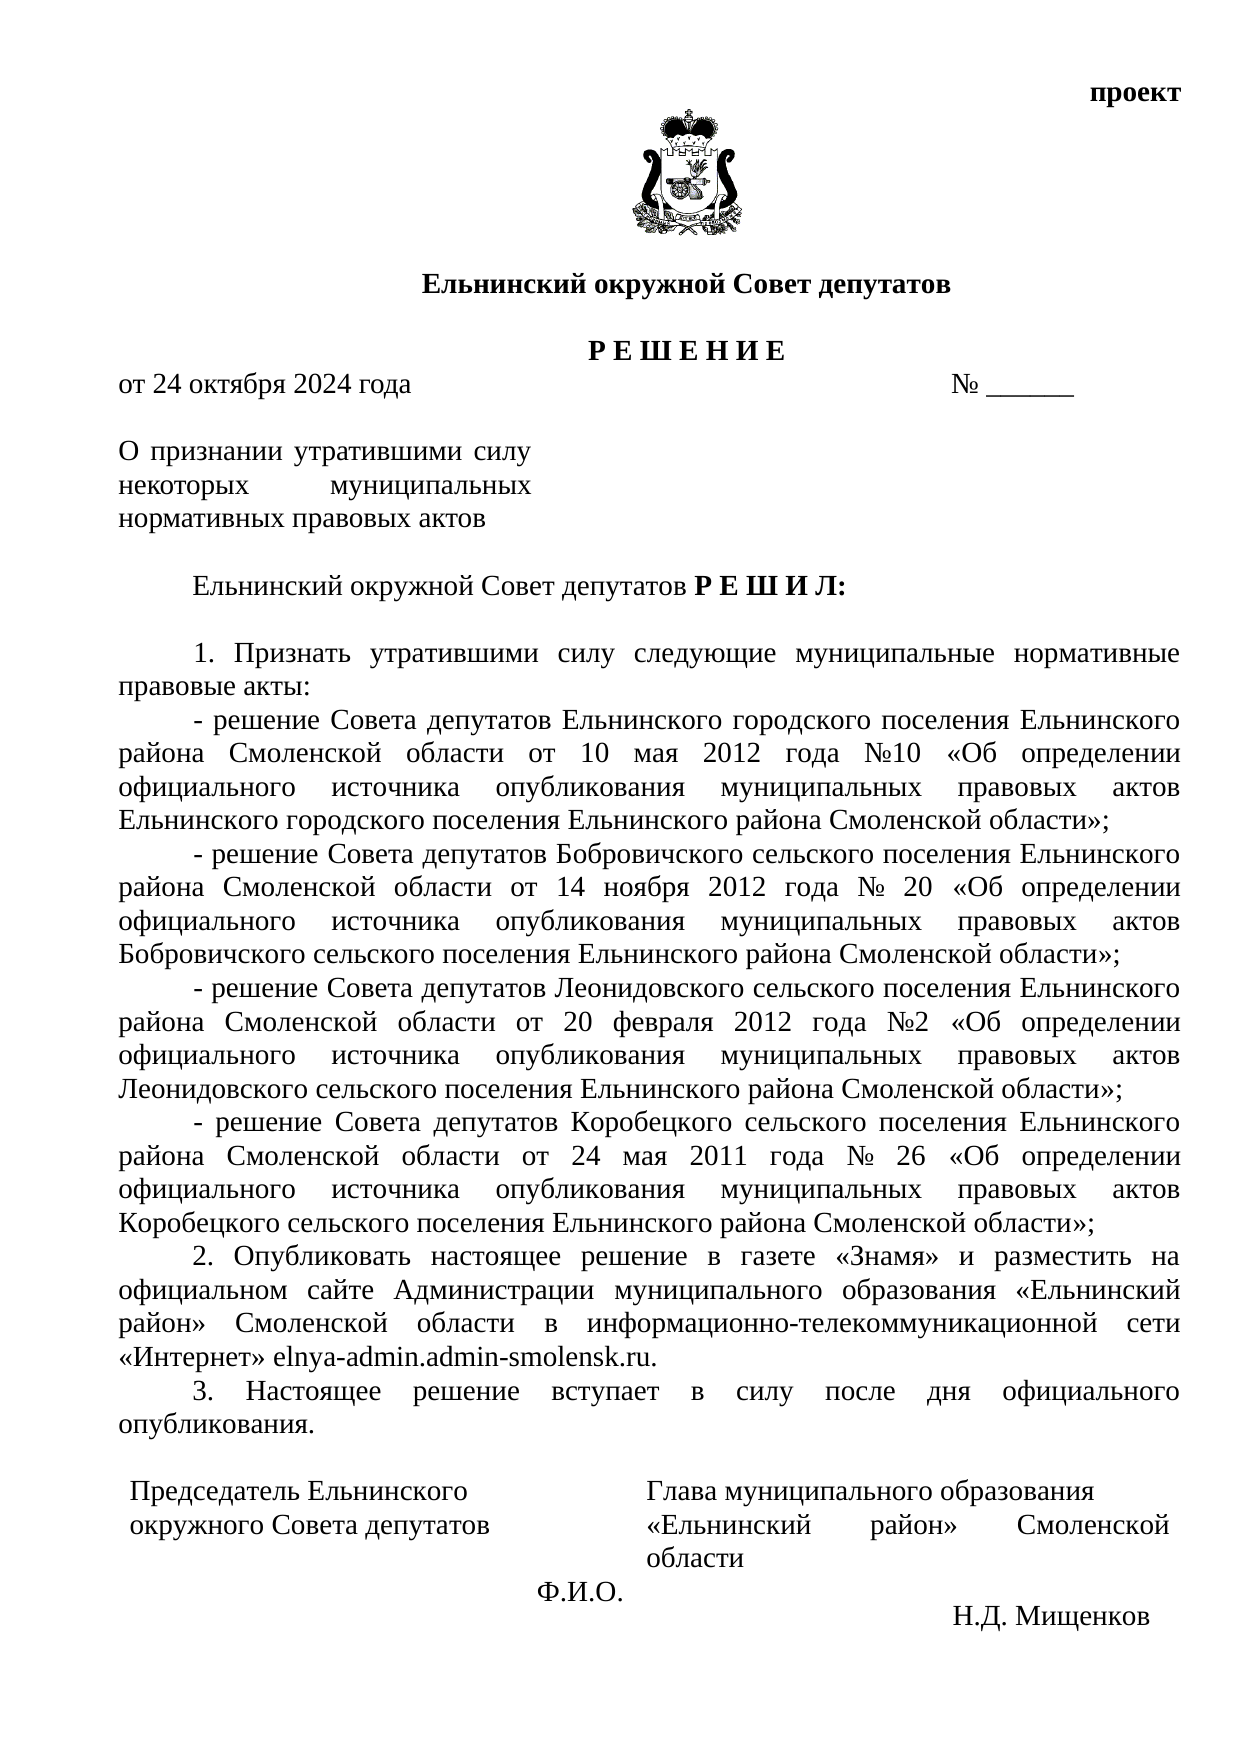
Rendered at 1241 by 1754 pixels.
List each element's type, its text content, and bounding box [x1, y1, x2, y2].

table_header Глава муниципального образования «Ельнинский район» Смоленской области Н.Д. Мищенков [635, 1473, 1181, 1631]
text 1. Признать утратившими силу следующие муниципальные нормативные правовые акты: [118, 635, 1181, 702]
title проект [118, 74, 1181, 107]
text Ельнинский окружной Совет депутатов [118, 266, 1181, 299]
title О признании утратившими силу некоторых муниципальных нормативных правовых актов [118, 433, 532, 534]
text - решение Совета депутатов Коробецкого сельского поселения Ельнинского района Смоленской области от 24 мая 2011 года № 26 «Об определении официального источника опубликования муниципальных правовых актов Коробецкого сельского поселения Ельнинского района Смоленской области»; [118, 1104, 1181, 1238]
text - решение Совета депутатов Бобровичского сельского поселения Ельнинского района Смоленской области от 14 ноября 2012 года № 20 «Об определении официального источника опубликования муниципальных правовых актов Бобровичского сельского поселения Ельнинского района Смоленской области»; [118, 836, 1181, 970]
text 2. Опубликовать настоящее решение в газете «Знамя» и разместить на официальном сайте Администрации муниципального образования «Ельнинский район» Смоленской области в информационно-телекоммуникационной сети «Интернет» elnya-admin.admin-smolensk.ru. [118, 1238, 1181, 1373]
table_header Председатель Ельнинского окружного Совета депутатов Ф.И.О. [118, 1473, 635, 1631]
text от 24 октября 2024 года № ______ [118, 366, 1181, 400]
text Ельнинский окружной Совет депутатов Р Е Ш И Л: [118, 568, 1181, 601]
title Р Е Ш Е Н И Е [118, 333, 1181, 366]
text - решение Совета депутатов Ельнинского городского поселения Ельнинского района Смоленской области от 10 мая 2012 года №10 «Об определении официального источника опубликования муниципальных правовых актов Ельнинского городского поселения Ельнинского района Смоленской области»; [118, 702, 1181, 836]
text - решение Совета депутатов Леонидовского сельского поселения Ельнинского района Смоленской области от 20 февраля 2012 года №2 «Об определении официального источника опубликования муниципальных правовых актов Леонидовского сельского поселения Ельнинского района Смоленской области»; [118, 970, 1181, 1104]
picture [631, 107, 743, 237]
text 3. Настоящее решение вступает в силу после дня официального опубликования. [118, 1373, 1181, 1440]
